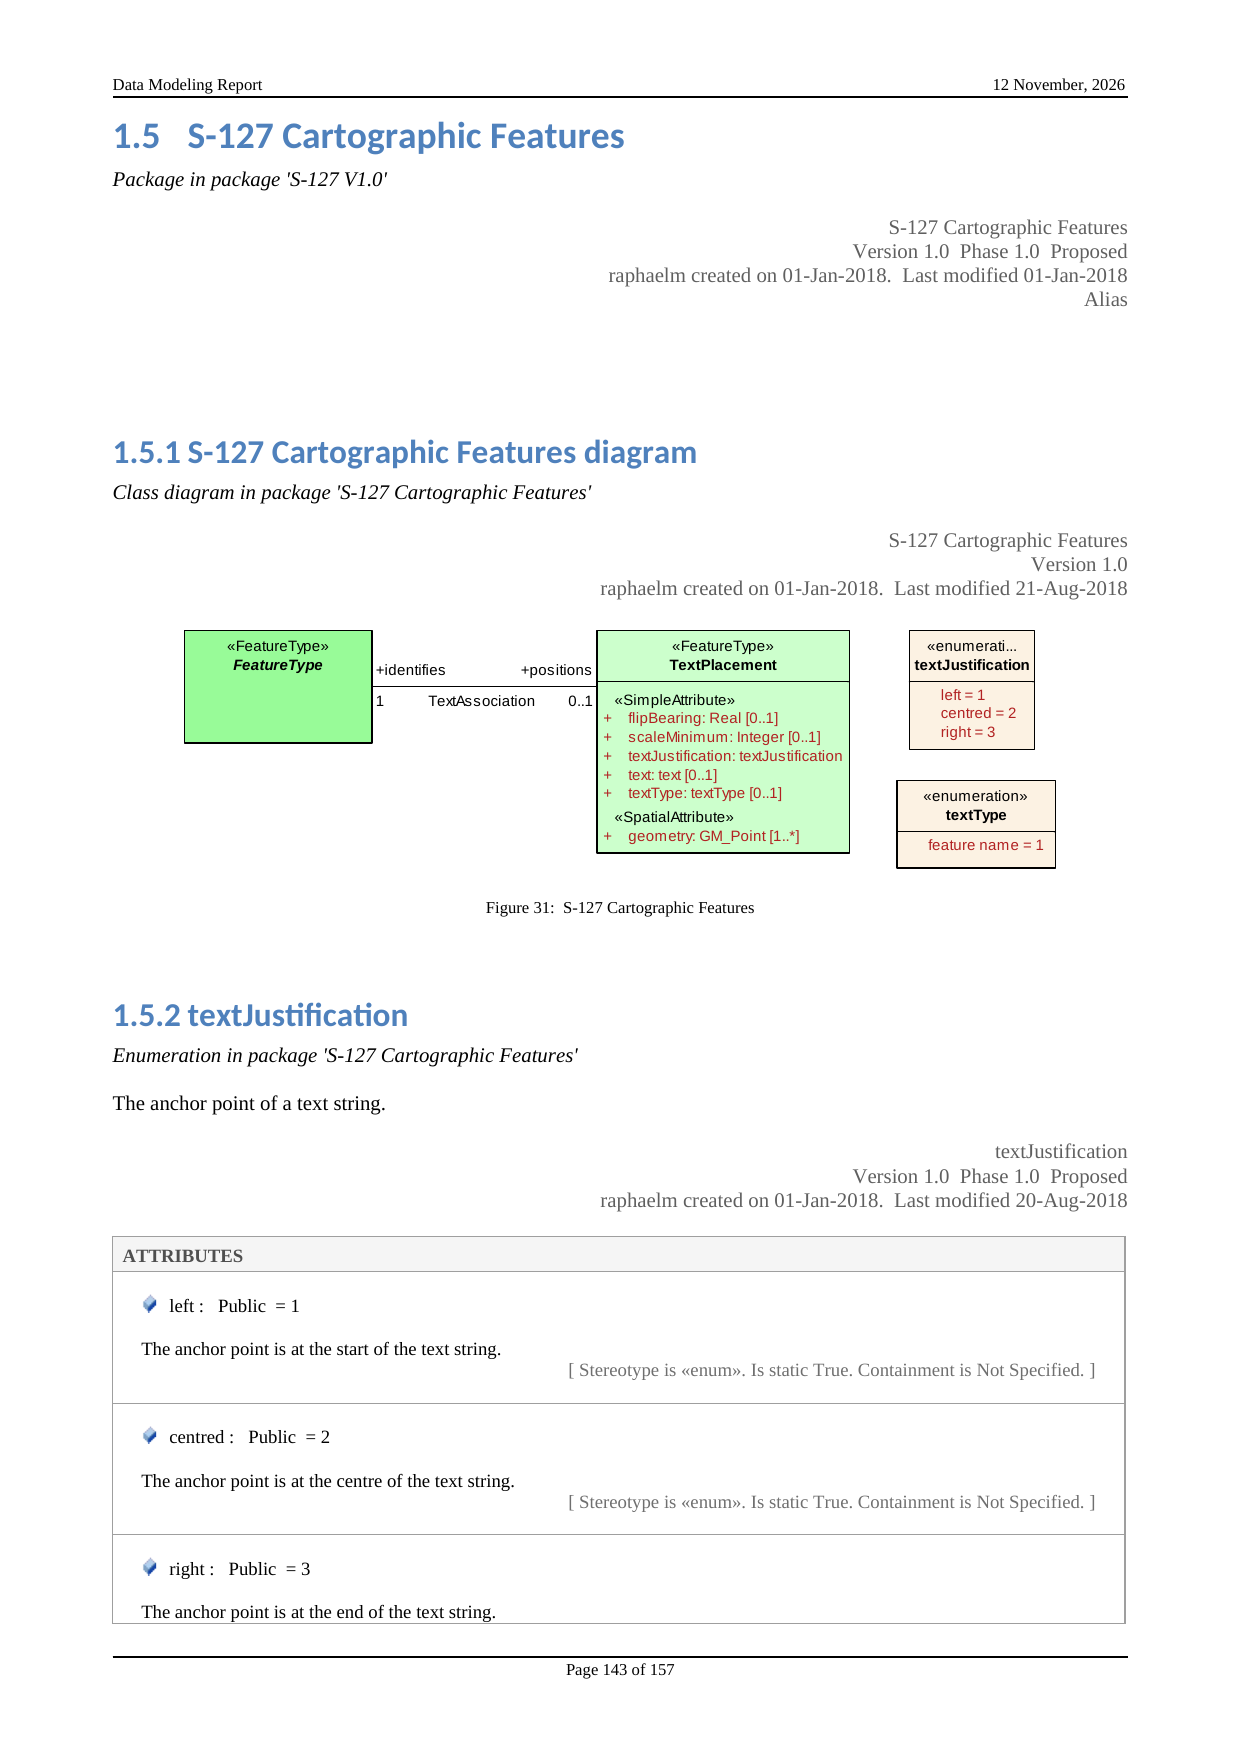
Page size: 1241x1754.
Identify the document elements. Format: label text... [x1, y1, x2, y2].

text The anchor point of a text string. [112, 1091, 1128, 1115]
picture [141, 1556, 160, 1576]
picture [141, 1293, 160, 1313]
text Class diagram in package 'S-127 Cartographic Features' [112, 480, 1128, 504]
text Version 1.0 Phase 1.0 Proposed [112, 1163, 1128, 1188]
text Enumeration in package 'S-127 Cartographic Features' [112, 1043, 1128, 1067]
subtitle textJustification [112, 994, 1128, 1035]
picture [141, 1425, 160, 1444]
text Version 1.0 Phase 1.0 Proposed [112, 239, 1128, 263]
text raphaelm created on 01-Jan-2018. Last modified 01-Jan-2018 [112, 263, 1128, 287]
text Version 1.0 [112, 552, 1128, 576]
text S-127 Cartographic Features [112, 528, 1128, 552]
text raphaelm created on 01-Jan-2018. Last modified 21-Aug-2018 [112, 576, 1128, 600]
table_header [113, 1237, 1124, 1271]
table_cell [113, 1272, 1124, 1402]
text Package in package 'S-127 V1.0' [112, 167, 1128, 191]
text S-127 Cartographic Features [112, 215, 1128, 239]
subtitle S-127 Cartographic Features diagram [112, 431, 1128, 472]
subtitle S-127 Cartographic Features [112, 112, 1128, 158]
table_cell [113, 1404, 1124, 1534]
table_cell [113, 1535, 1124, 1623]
text raphaelm created on 01-Jan-2018. Last modified 20-Aug-2018 [112, 1188, 1128, 1212]
text textJustification [112, 1139, 1128, 1163]
text Alias [112, 287, 1128, 311]
text S-127 Cartographic Features [112, 898, 1128, 917]
